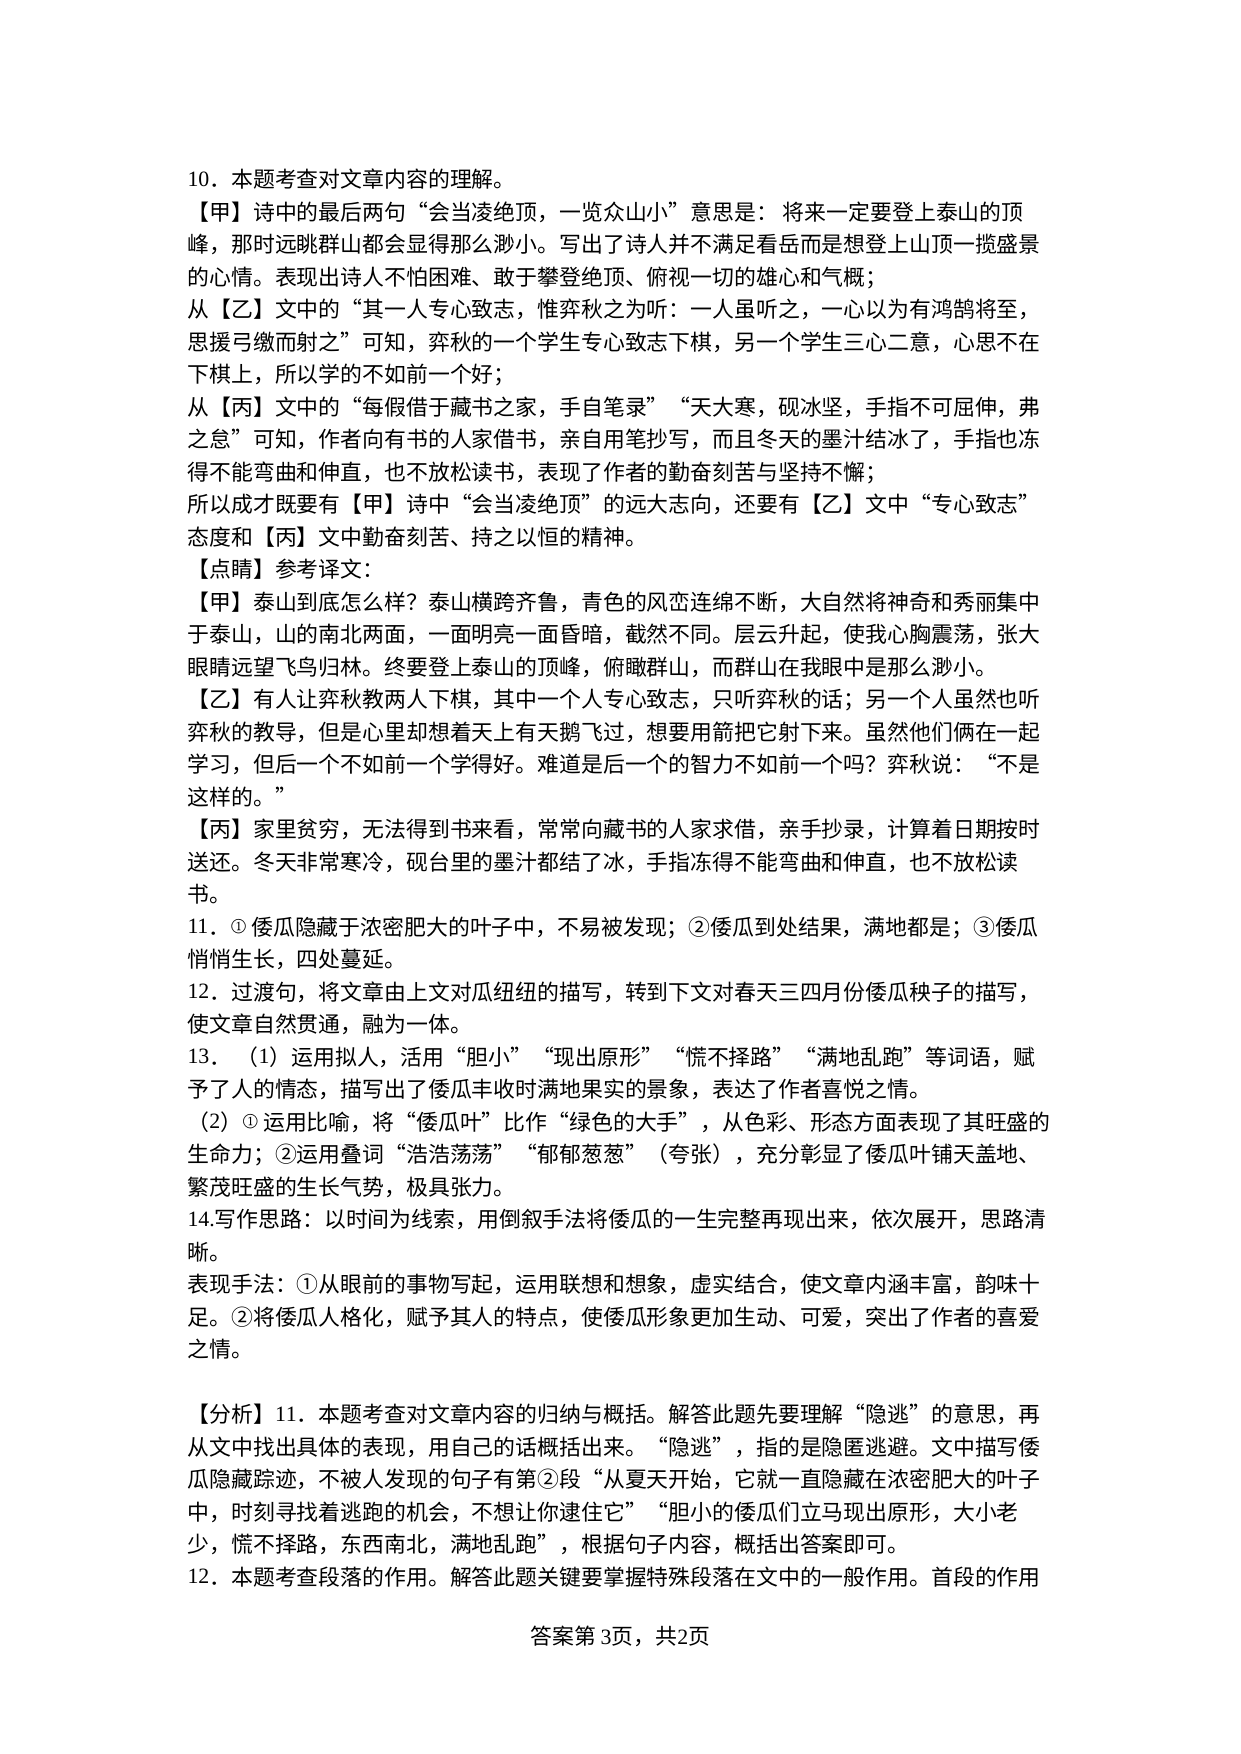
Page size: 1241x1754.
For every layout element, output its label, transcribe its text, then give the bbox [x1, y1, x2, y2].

list 过渡句，将文章由上文对瓜纽纽的描写，转到下文对春天三四月份倭瓜秧子的描写，使文章自然贯通，融为一体。 [187, 974, 1053, 1039]
text 10．本题考查对文章内容的理解。 [187, 162, 1053, 194]
list （1）运用拟人，活用“胆小”“现出原形”“慌不择路”“满地乱跑”等词语，赋予了人的情态，描写出了倭瓜丰收时满地果实的景象，表达了作者喜悦之情。 [187, 1039, 1053, 1104]
list ①运用比喻，将“倭瓜叶”比作“绿色的大手”，从色彩、形态方面表现了其旺盛的生命力；②运用叠词“浩浩荡荡”“郁郁葱葱”（夸张），充分彰显了倭瓜叶铺天盖地、繁茂旺盛的生长气势，极具张力。 [187, 1104, 1053, 1202]
text 所以成才既要有【甲】诗中“会当凌绝顶”的远大志向，还要有【乙】文中“专心致志”态度和【丙】文中勤奋刻苦、持之以恒的精神。 [187, 487, 1053, 552]
list 14.写作思路：以时间为线索，用倒叙手法将倭瓜的一生完整再现出来，依次展开，思路清晰。 [187, 1202, 1053, 1267]
text 【点睛】参考译文： [187, 552, 1053, 584]
list ①倭瓜隐藏于浓密肥大的叶子中，不易被发现；②倭瓜到处结果，满地都是；③倭瓜悄悄生长，四处蔓延。 [187, 909, 1053, 974]
text 【丙】家里贫穷，无法得到书来看，常常向藏书的人家求借，亲手抄录，计算着日期按时送还。冬天非常寒冷，砚台里的墨汁都结了冰，手指冻得不能弯曲和伸直，也不放松读书。 [187, 812, 1053, 909]
text 从【乙】文中的“其一人专心致志，惟弈秋之为听：一人虽听之，一心以为有鸿鹄将至，思援弓缴而射之”可知，弈秋的一个学生专心致志下棋，另一个学生三心二意，心思不在下棋上，所以学的不如前一个好； [187, 292, 1053, 389]
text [187, 1559, 1053, 1592]
text 【乙】有人让弈秋教两人下棋，其中一个人专心致志，只听弈秋的话；另一个人虽然也听弈秋的教导，但是心里却想着天上有天鹅飞过，想要用箭把它射下来。虽然他们俩在一起学习，但后一个不如前一个学得好。难道是后一个的智力不如前一个吗？弈秋说：“不是这样的。” [187, 682, 1053, 812]
text 从【丙】文中的“每假借于藏书之家，手自笔录”“天大寒，砚冰坚，手指不可屈伸，弗之怠”可知，作者向有书的人家借书，亲自用笔抄写，而且冬天的墨汁结冰了，手指也冻得不能弯曲和伸直，也不放松读书，表现了作者的勤奋刻苦与坚持不懈； [187, 389, 1053, 487]
text 【甲】泰山到底怎么样？泰山横跨齐鲁，青色的风峦连绵不断，大自然将神奇和秀丽集中于泰山，山的南北两面，一面明亮一面昏暗，截然不同。层云升起，使我心胸震荡，张大眼睛远望飞鸟归林。终要登上泰山的顶峰，俯瞰群山，而群山在我眼中是那么渺小。 [187, 584, 1053, 682]
text 【甲】诗中的最后两句“会当凌绝顶，一览众山小”意思是： 将来一定要登上泰山的顶峰，那时远眺群山都会显得那么渺小。写出了诗人并不满足看岳而是想登上山顶一揽盛景的心情。表现出诗人不怕困难、敢于攀登绝顶、俯视一切的雄心和气概； [187, 194, 1053, 292]
text 表现手法：①从眼前的事物写起，运用联想和想象，虚实结合，使文章内涵丰富，韵味十足。②将倭瓜人格化，赋予其人的特点，使倭瓜形象更加生动、可爱，突出了作者的喜爱之情。 [187, 1267, 1053, 1364]
text 【分析】11．本题考查对文章内容的归纳与概括。解答此题先要理解“隐逃”的意思，再从文中找出具体的表现，用自己的话概括出来。“隐逃”，指的是隐匿逃避。文中描写倭瓜隐藏踪迹，不被人发现的句子有第②段“从夏天开始，它就一直隐藏在浓密肥大的叶子中，时刻寻找着逃跑的机会，不想让你逮住它”“胆小的倭瓜们立马现出原形，大小老少，慌不择路，东西南北，满地乱跑”，根据句子内容，概括出答案即可。 [187, 1397, 1053, 1559]
